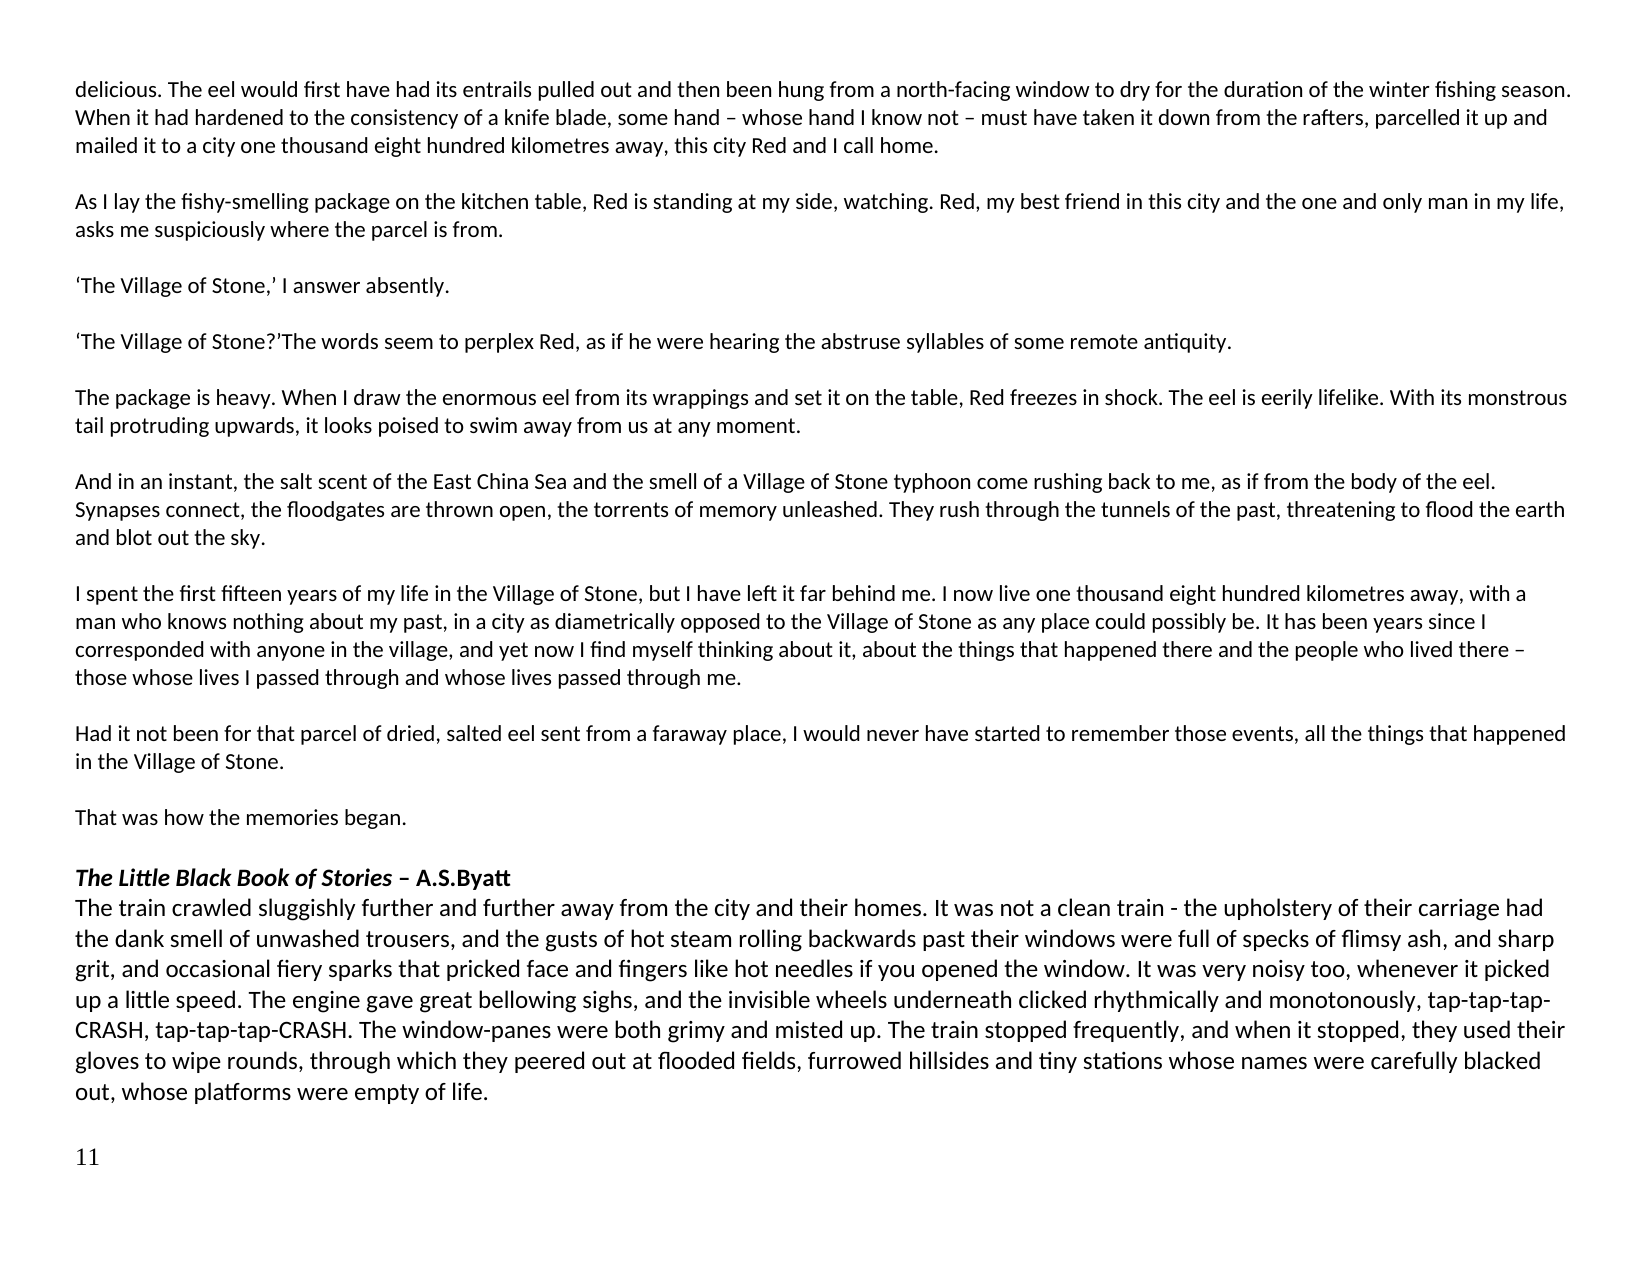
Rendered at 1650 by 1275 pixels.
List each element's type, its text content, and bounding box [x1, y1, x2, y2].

text The train crawled sluggishly further and further away from the city and their homes. It was not a clean train - the upholstery of their carriage had the dank smell of unwashed trousers, and the gusts of hot steam rolling backwards past their windows were full of specks of flimsy ash, and sharp grit, and occasional fiery sparks that pricked face and fingers like hot needles if you opened the window. It was very noisy too, whenever it picked up a little speed. The engine gave great bellowing sighs, and the invisible wheels underneath clicked rhythmically and monotonously, tap-tap-tap-CRASH, tap-tap-tap-CRASH. The window-panes were both grimy and misted up. The train stopped frequently, and when it stopped, they used their gloves to wipe rounds, through which they peered out at flooded fields, furrowed hillsides and tiny stations whose names were carefully blacked out, whose platforms were empty of life. [75, 893, 1575, 1106]
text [75, 75, 1575, 832]
text The Little Black Book of Stories – A.S.Byatt [75, 862, 1575, 893]
